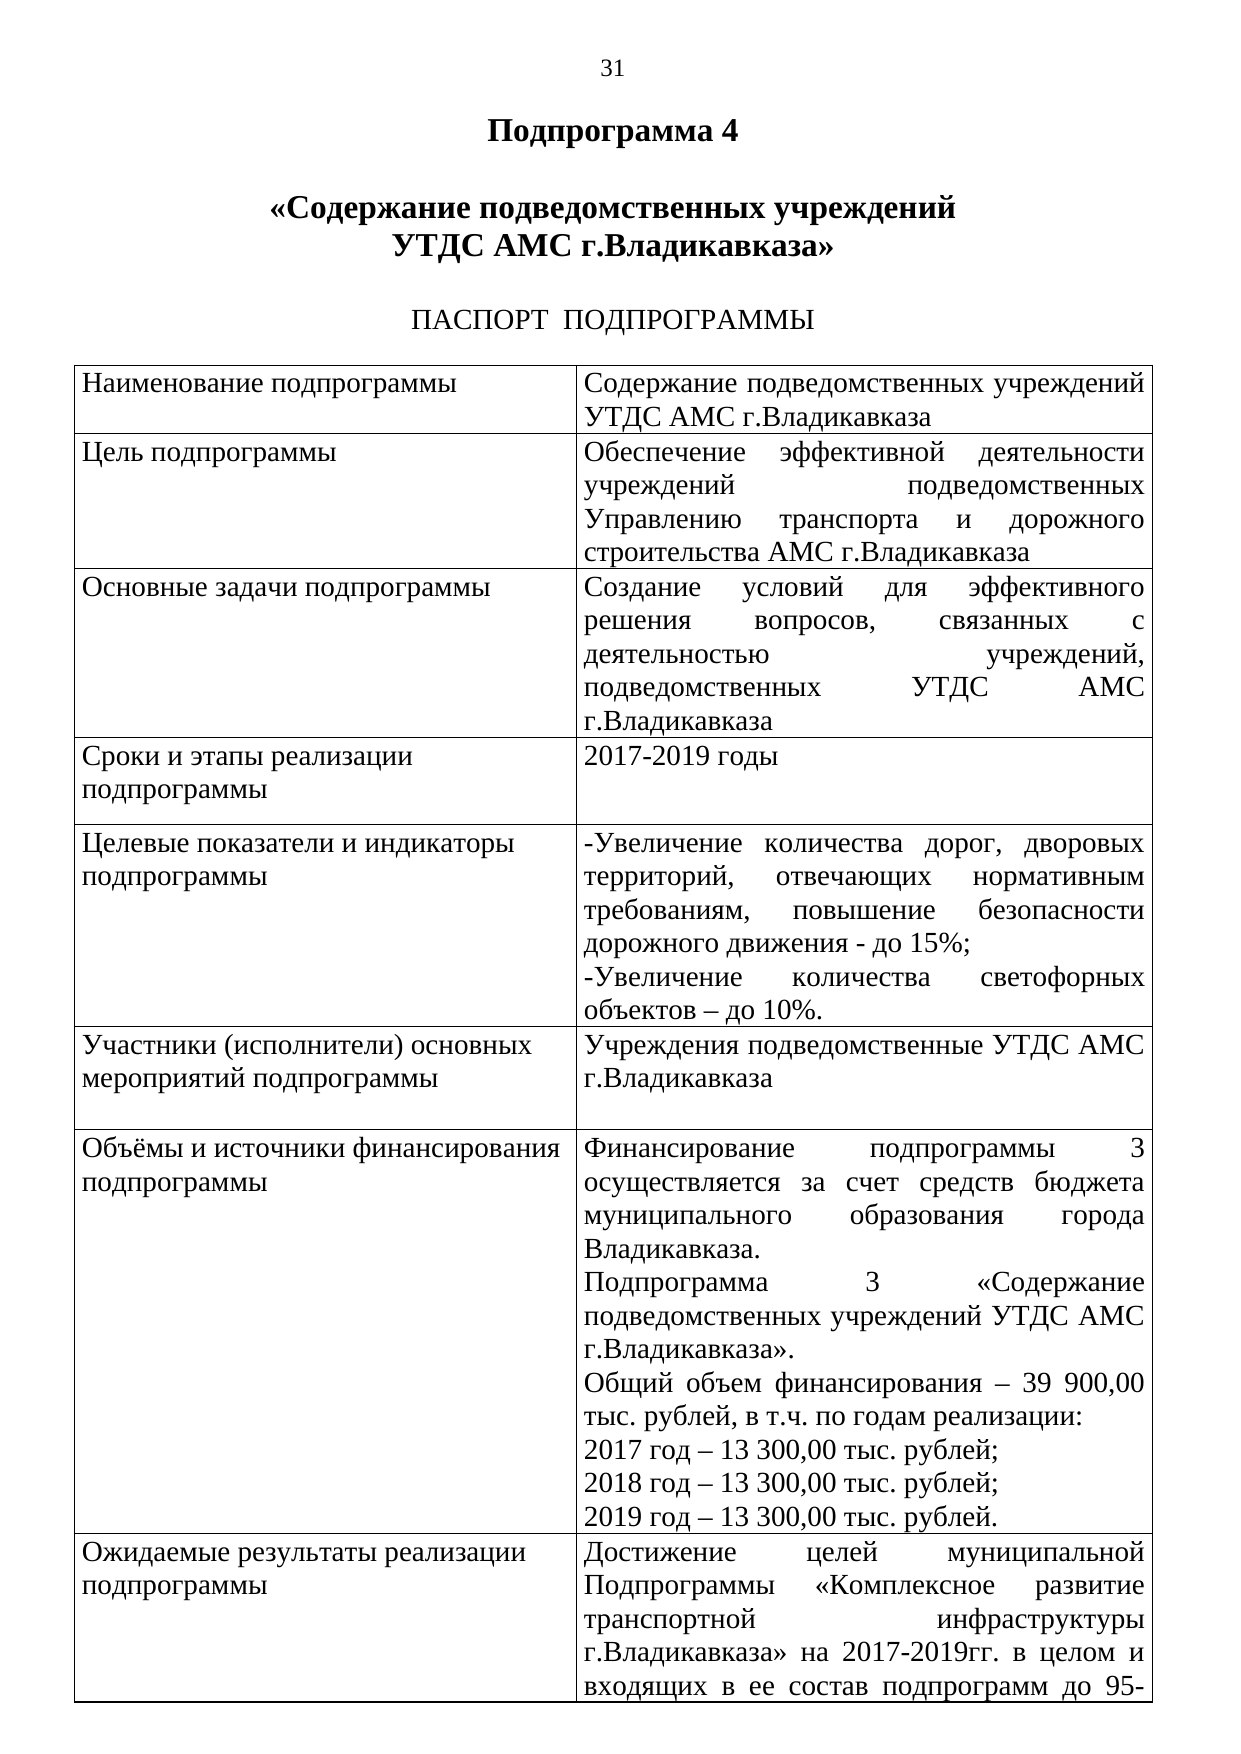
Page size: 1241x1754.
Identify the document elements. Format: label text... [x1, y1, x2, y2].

text «Содержание подведомственных учреждений [74, 187, 1152, 226]
table_cell Учреждения подведомственные УТДС АМС г.Владикавказа [577, 1027, 1152, 1129]
text ПАСПОРТ ПОДПРОГРАММЫ [74, 302, 1152, 336]
table_cell -Увеличение количества дорог, дворовых территорий, отвечающих нормативным требованиям, повышение безопасности дорожного движения - до 15%; -Увеличение количества светофорных объектов – до 10%. [577, 825, 1152, 1026]
table_cell Создание условий для эффективного решения вопросов, связанных с деятельностью учреждений, подведомственных УТДС АМС г.Владикавказа [577, 569, 1152, 737]
text УТДС АМС г.Владикавказа» [74, 226, 1152, 264]
table_cell Цель подпрограммы [75, 434, 576, 568]
table_cell Основные задачи подпрограммы [75, 569, 576, 737]
table_cell Объёмы и источники финансирования подпрограммы [75, 1130, 576, 1533]
text Подпрограмма 4 [74, 111, 1152, 149]
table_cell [75, 1534, 576, 1701]
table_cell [577, 1534, 1152, 1701]
table_cell Целевые показатели и индикаторы подпрограммы [75, 825, 576, 1026]
table_cell Сроки и этапы реализации подпрограммы [75, 738, 576, 824]
table_cell 2017-2019 годы [577, 738, 1152, 824]
table_cell Финансирование подпрограммы 3 осуществляется за счет средств бюджета муниципального образования города Владикавказа. Подпрограмма 3 «Содержание подведомственных учреждений УТДС АМС г.Владикавказа». Общий объем финансирования – 39 900,00 тыс. рублей, в т.ч. по годам реализации: 2017 год – 13 300,00 тыс. рублей; 2018 год – 13 300,00 тыс. рублей; 2019 год – 13 300,00 тыс. рублей. [577, 1130, 1152, 1533]
table_header Содержание подведомственных учреждений УТДС АМС г.Владикавказа [577, 366, 1152, 433]
table_cell Участники (исполнители) основных мероприятий подпрограммы [75, 1027, 576, 1129]
table_header Наименование подпрограммы [75, 366, 576, 433]
table_cell Обеспечение эффективной деятельности учреждений подведомственных Управлению транспорта и дорожного строительства АМС г.Владикавказа [577, 434, 1152, 568]
